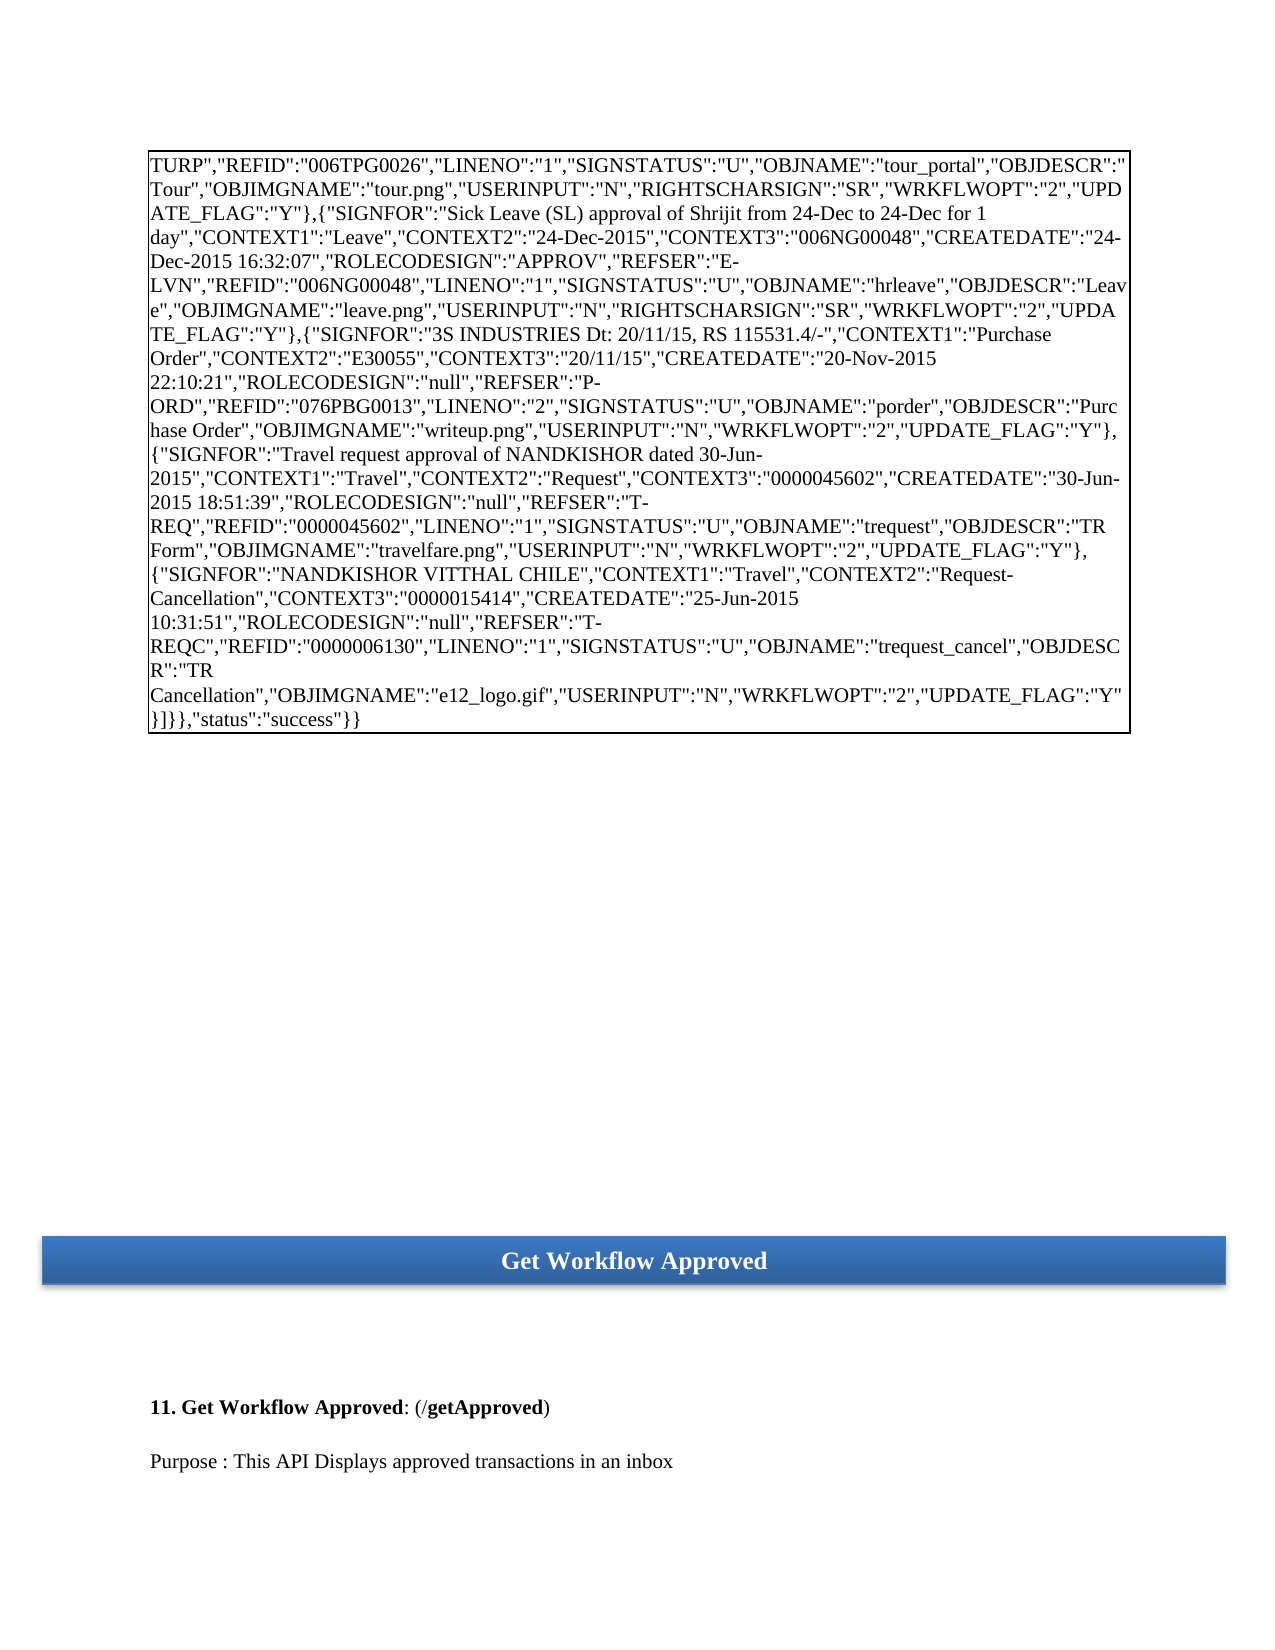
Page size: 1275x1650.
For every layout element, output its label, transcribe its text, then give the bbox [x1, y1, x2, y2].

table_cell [149, 152, 1129, 732]
text Purpose : This API Displays approved transactions in an inbox [150, 1448, 1125, 1473]
text 11. Get Workflow Approved: (/getApproved) [150, 1395, 1125, 1419]
